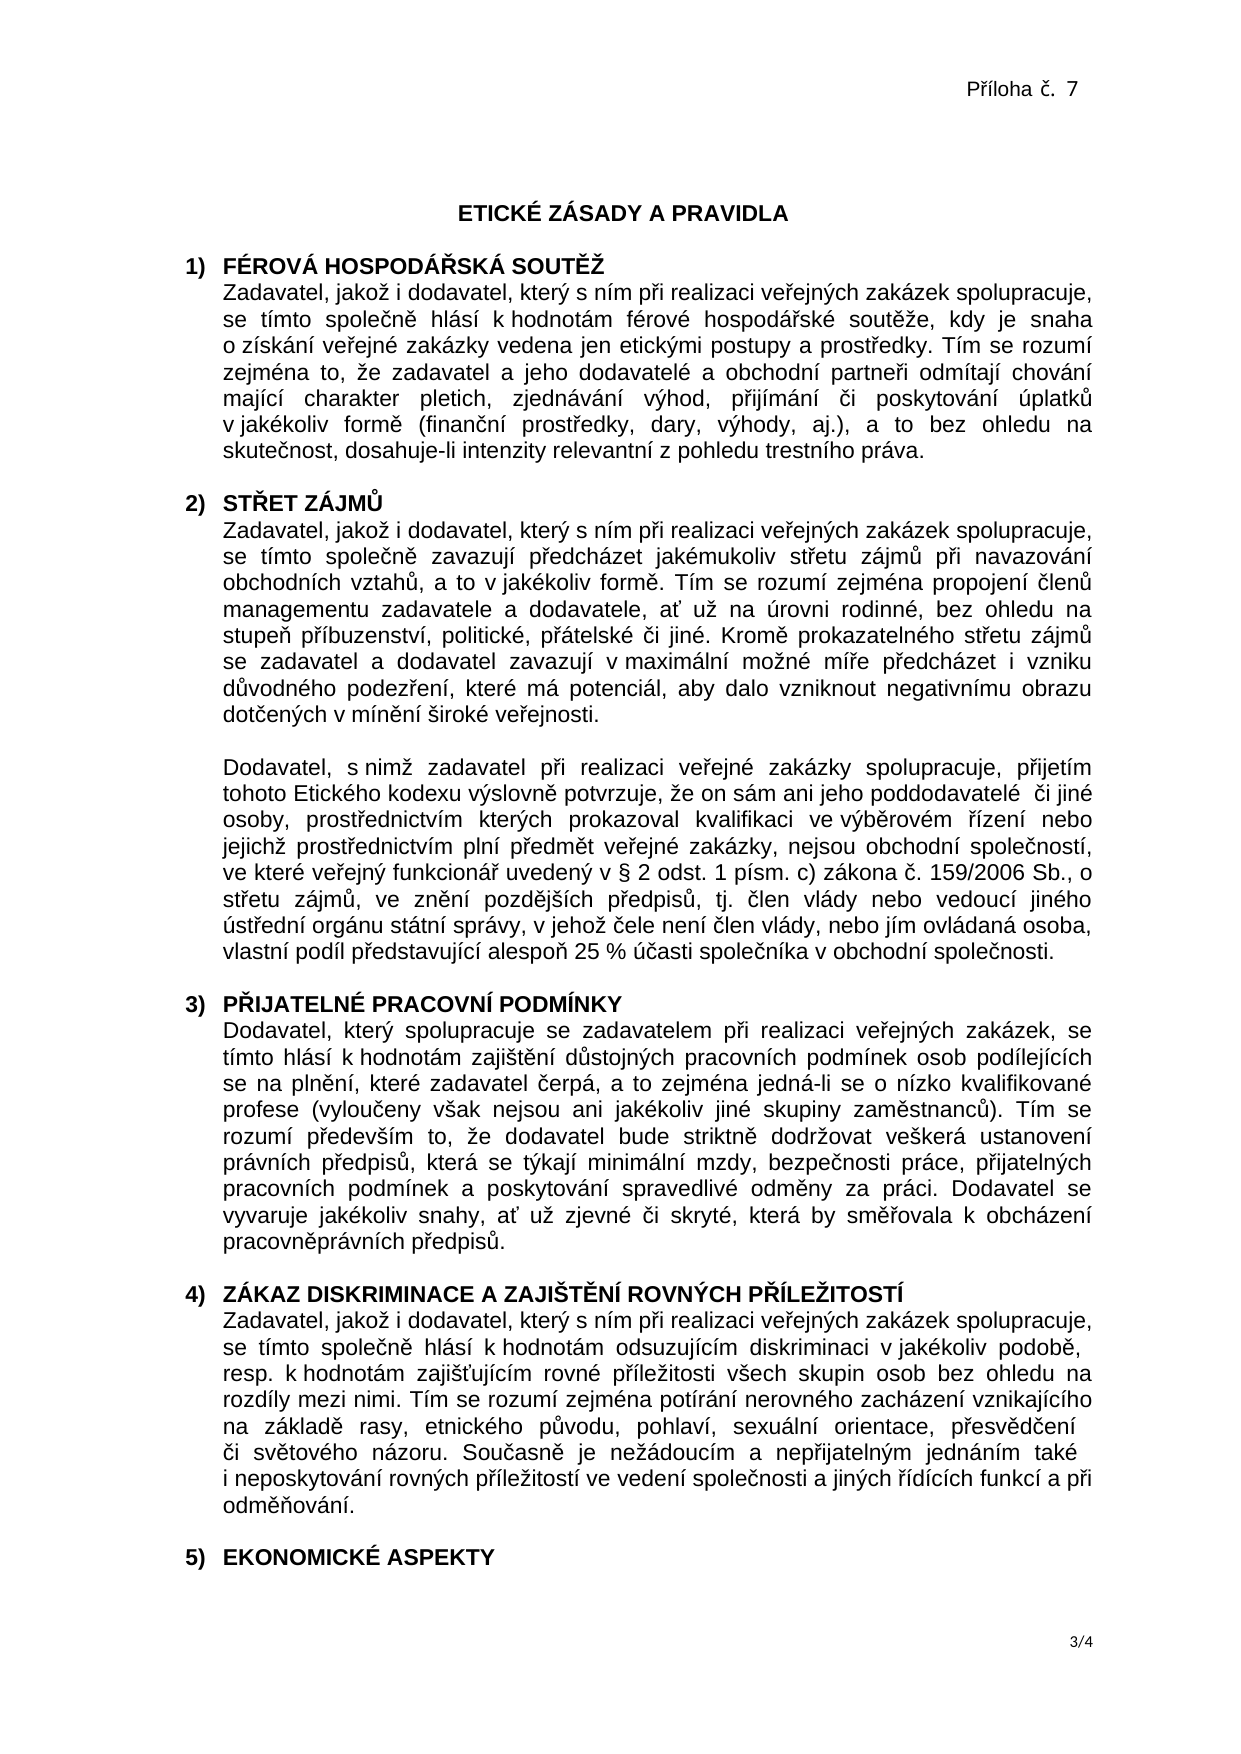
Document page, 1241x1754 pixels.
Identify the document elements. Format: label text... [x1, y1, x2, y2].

list Dodavatel, který spolupracuje se zadavatelem při realizaci veřejných zakázek, se tímto hlásí k hodnotám zajištění důstojných pracovních podmínek osob podílejících se na plnění, které zadavatel čerpá, a to zejména jedná-li se o nízko kvalifikované profese (vyloučeny však nejsou ani jakékoliv jiné skupiny zaměstnanců). Tím se rozumí především to, že dodavatel bude striktně dodržovat veškerá ustanovení právních předpisů, která se týkají minimální mzdy, bezpečnosti práce, přijatelných pracovních podmínek a poskytování spravedlivé odměny za práci. Dodavatel se vyvaruje jakékoliv snahy, ať už zjevné či skryté, která by směřovala k obcházení pracovněprávních předpisů. [223, 1017, 1093, 1254]
list FÉROVÁ HOSPODÁŘSKÁ SOUTĚŽ [185, 253, 1093, 279]
list Zadavatel, jakož i dodavatel, který s ním při realizaci veřejných zakázek spolupracuje, se tímto společně zavazují předcházet jakémukoliv střetu zájmů při navazování obchodních vztahů, a to v jakékoliv formě. Tím se rozumí zejména propojení členů managementu zadavatele a dodavatele, ať už na úrovni rodinné, bez ohledu na stupeň příbuzenství, politické, přátelské či jiné. Kromě prokazatelného střetu zájmů se zadavatel a dodavatel zavazují v maximální možné míře předcházet i vzniku důvodného podezření, které má potenciál, aby dalo vzniknout negativnímu obrazu dotčených v mínění široké veřejnosti. [223, 517, 1093, 727]
list ZÁKAZ DISKRIMINACE A ZAJIŠTĚNÍ ROVNÝCH PŘÍLEŽITOSTÍ [185, 1281, 1093, 1307]
list PŘIJATELNÉ PRACOVNÍ PODMÍNKY [185, 991, 1093, 1017]
list Dodavatel, s nimž zadavatel při realizaci veřejné zakázky spolupracuje, přijetím tohoto Etického kodexu výslovně potvrzuje, že on sám ani jeho poddodavatelé či jiné osoby, prostřednictvím kterých prokazoval kvalifikaci ve výběrovém řízení nebo jejichž prostřednictvím plní předmět veřejné zakázky, nejsou obchodní společností, ve které veřejný funkcionář uvedený v § 2 odst. 1 písm. c) zákona č. 159/2006 Sb., o střetu zájmů, ve znění pozdějších předpisů, tj. člen vlády nebo vedoucí jiného ústřední orgánu státní správy, v jehož čele není člen vlády, nebo jím ovládaná osoba, vlastní podíl představující alespoň 25 % účasti společníka v obchodní společnosti. [223, 754, 1093, 964]
text ETICKÉ ZÁSADY A PRAVIDLA [148, 200, 1093, 227]
list EKONOMICKÉ ASPEKTY [185, 1544, 1093, 1571]
list Zadavatel, jakož i dodavatel, který s ním při realizaci veřejných zakázek spolupracuje, se tímto společně hlásí k hodnotám férové hospodářské soutěže, kdy je snaha o získání veřejné zakázky vedena jen etickými postupy a prostředky. Tím se rozumí zejména to, že zadavatel a jeho dodavatelé a obchodní partneři odmítají chování mající charakter pletich, zjednávání výhod, přijímání či poskytování úplatků v jakékoliv formě (finanční prostředky, dary, výhody, aj.), a to bez ohledu na skutečnost, dosahuje-li intenzity relevantní z pohledu trestního práva. [223, 279, 1093, 464]
list STŘET ZÁJMŮ [185, 490, 1093, 517]
list Zadavatel, jakož i dodavatel, který s ním při realizaci veřejných zakázek spolupracuje, se tímto společně hlásí k hodnotám odsuzujícím diskriminaci v jakékoliv podobě, resp. k hodnotám zajišťujícím rovné příležitosti všech skupin osob bez ohledu na rozdíly mezi nimi. Tím se rozumí zejména potírání nerovného zacházení vznikajícího na základě rasy, etnického původu, pohlaví, sexuální orientace, přesvědčení či světového názoru. Současně je nežádoucím a nepřijatelným jednáním také i neposkytování rovných příležitostí ve vedení společnosti a jiných řídících funkcí a při odměňování. [223, 1307, 1093, 1518]
